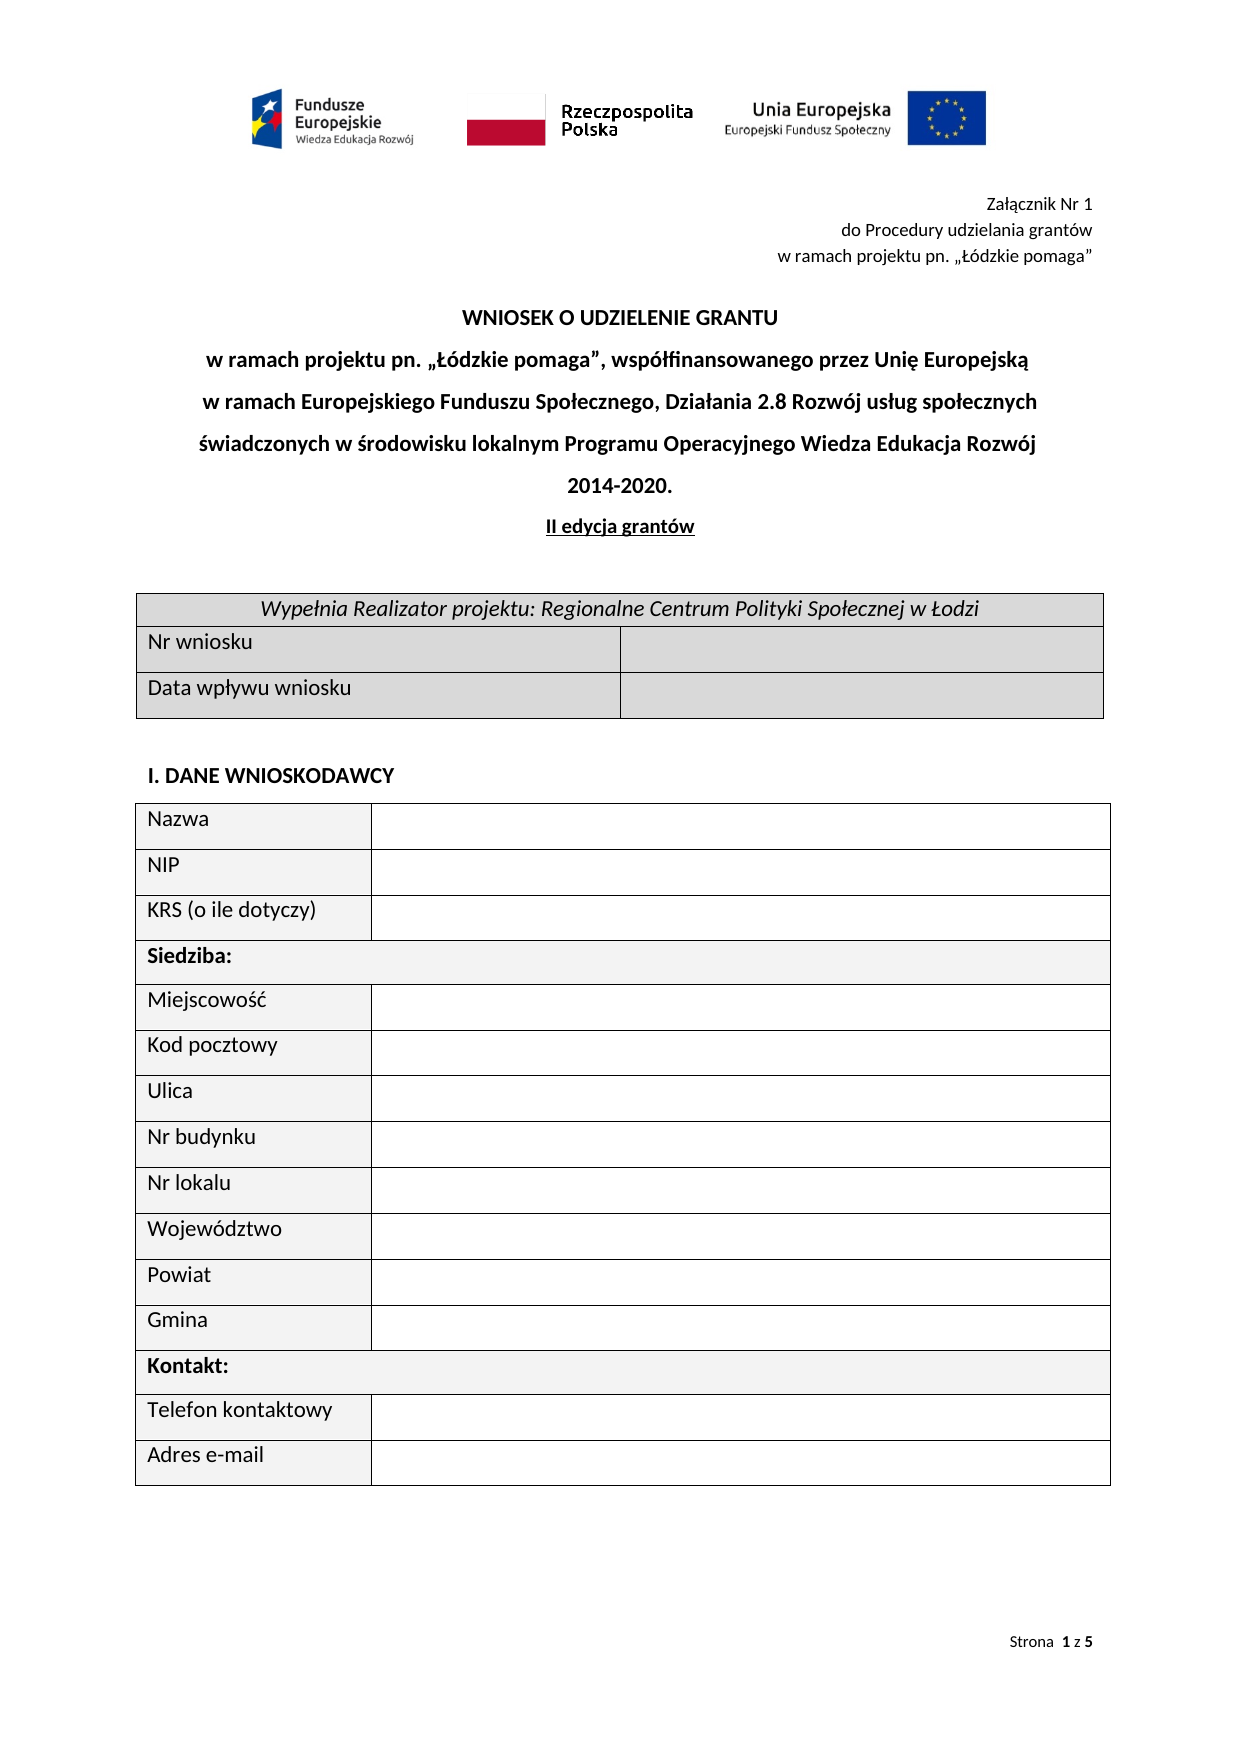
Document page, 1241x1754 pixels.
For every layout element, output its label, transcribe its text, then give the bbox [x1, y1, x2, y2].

text w ramach projektu pn. „Łódzkie pomaga” [148, 244, 1093, 267]
table_cell Siedziba: [136, 941, 1110, 984]
text do Procedury udzielania grantów [148, 218, 1093, 241]
table_cell [372, 1260, 1110, 1304]
table_cell [372, 1076, 1110, 1121]
table_cell [372, 1306, 1110, 1350]
table_cell Miejscowość [136, 985, 371, 1029]
text II edycja grantów [148, 513, 1093, 538]
table_cell Telefon kontaktowy [136, 1395, 371, 1439]
text WNIOSEK O UDZIELENIE GRANTU [148, 303, 1093, 331]
table_cell Adres e-mail [136, 1441, 371, 1485]
text I. DANE WNIOSKODAWCY [148, 761, 1093, 789]
table_header Nazwa [136, 804, 371, 849]
table_cell Powiat [136, 1260, 371, 1304]
table_cell Gmina [136, 1306, 371, 1350]
table_cell NIP [136, 850, 371, 894]
table_cell Nr lokalu [136, 1168, 371, 1213]
table_cell Nr budynku [136, 1122, 371, 1167]
table_cell [372, 1395, 1110, 1439]
table_cell [621, 673, 1103, 718]
table_cell [372, 1031, 1110, 1075]
table_cell [372, 1122, 1110, 1167]
table_header Wypełnia Realizator projektu: w Łodzi [137, 594, 1103, 626]
table_cell Kontakt: [136, 1351, 1110, 1394]
table_cell Ulica [136, 1076, 371, 1121]
table_cell KRS (o ile dotyczy) [136, 896, 371, 940]
table_cell Nr wniosku [137, 627, 620, 672]
table_header [372, 804, 1110, 849]
table_cell Data wpływu wniosku [137, 673, 620, 718]
table_cell Kod pocztowy [136, 1031, 371, 1075]
table_cell [372, 1214, 1110, 1259]
table_cell [372, 850, 1110, 894]
table_cell [372, 1168, 1110, 1213]
table_cell [621, 627, 1103, 672]
table_cell Województwo [136, 1214, 371, 1259]
table_cell [372, 896, 1110, 940]
picture [237, 73, 1003, 163]
text Załącznik Nr 1 [148, 192, 1093, 214]
table_cell [372, 1441, 1110, 1485]
table_cell [372, 985, 1110, 1029]
text w ramach projektu pn. „Łódzkie pomaga”, współfinansowanego przez Unię Europejską w ramach Europejskiego Funduszu Społecznego, Działania 2.8 Rozwój usług społecznych świadczonych w środowisku lokalnym Programu Operacyjnego Wiedza Edukacja Rozwój 2014-2020. [148, 345, 1093, 499]
